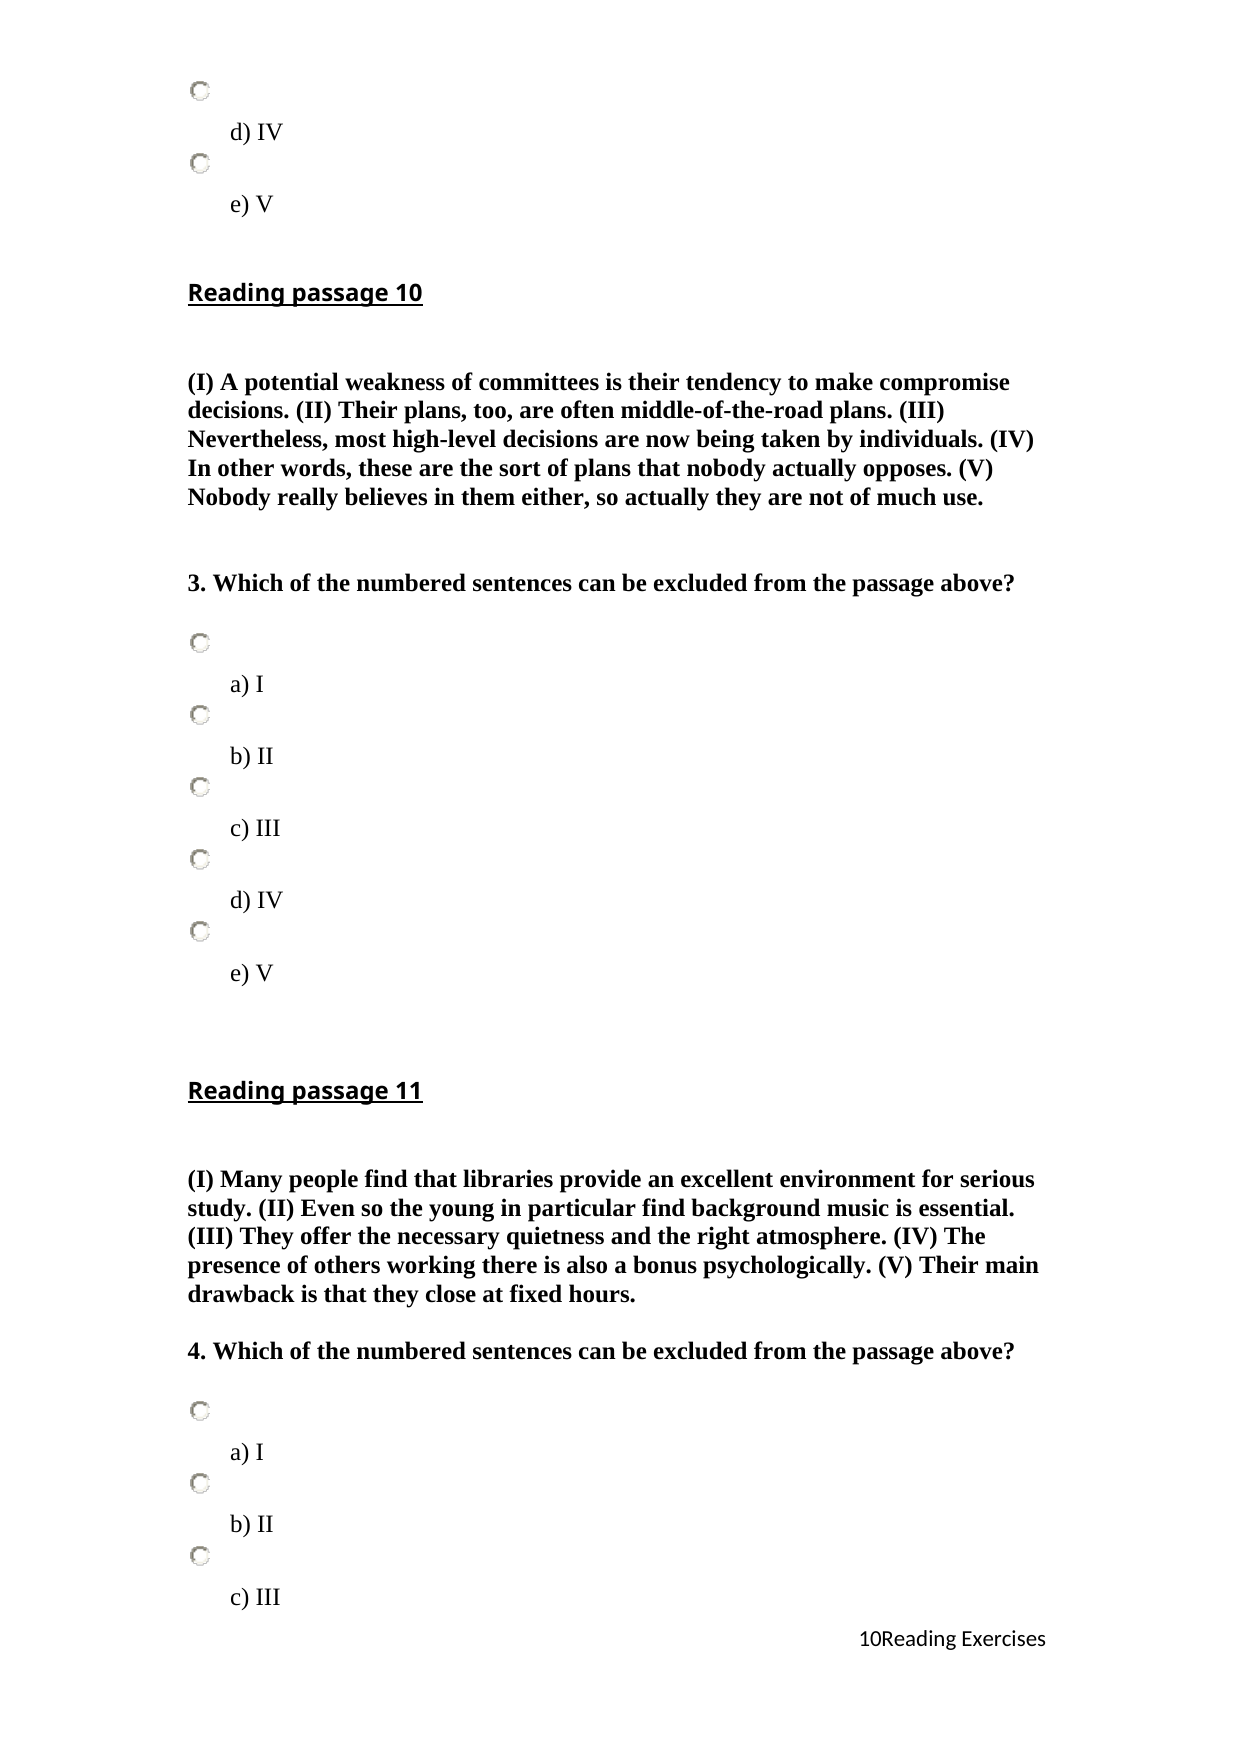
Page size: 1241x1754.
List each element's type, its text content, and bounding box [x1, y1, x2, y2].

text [187, 74, 1053, 218]
text Reading passage 11 [187, 1073, 1053, 1106]
text (I) A potential weakness of committees is their tendency to make compromise decisions. (II) Their plans, too, are often middle-of-the-road plans. (III) Nevertheless, most high-level decisions are now being taken by individuals. (IV) In other words, these are the sort of plans that nobody actually opposes. (V) Nobody really believes in them either, so actually they are not of much use. 3. Which of the numbered sentences can be excluded from the passage above? a) I b) II c) III d) IV e) V [187, 338, 1053, 986]
text Reading passage 10 [187, 247, 1053, 309]
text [187, 1135, 1053, 1611]
